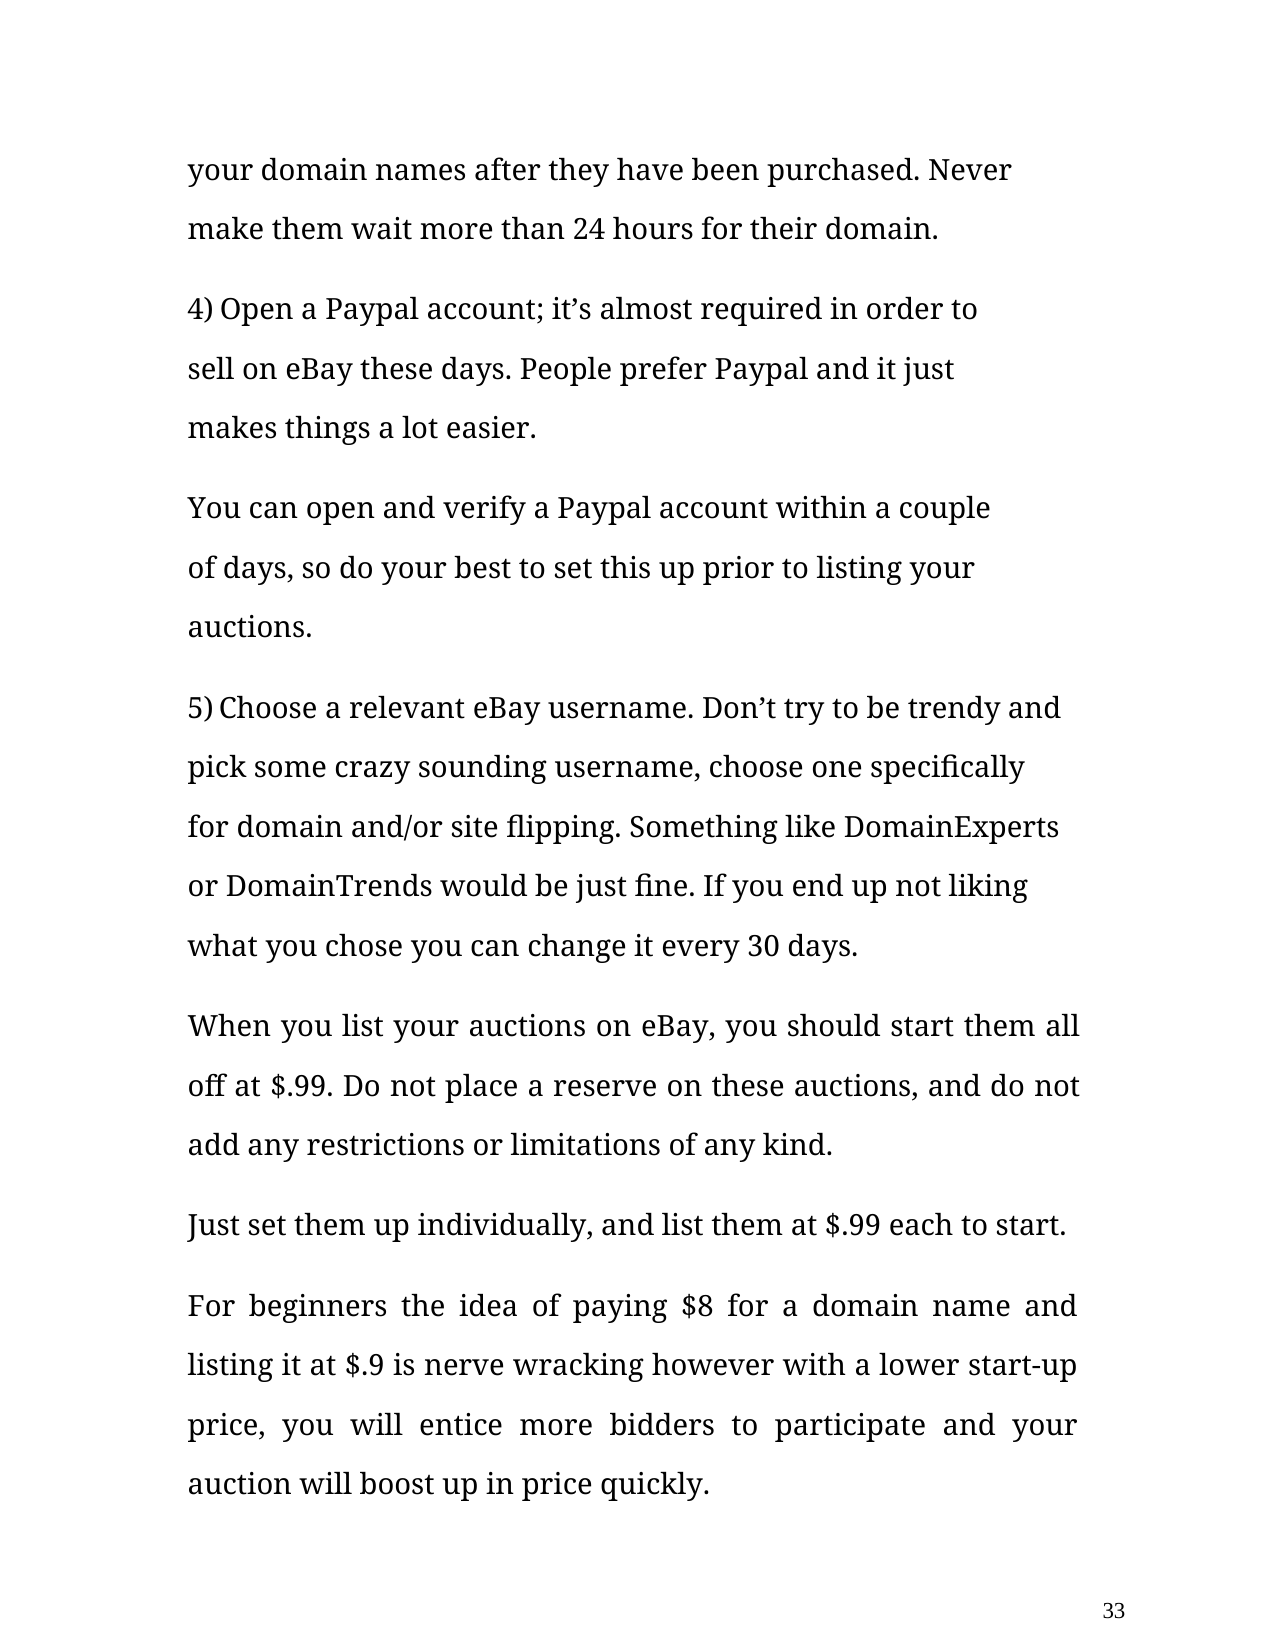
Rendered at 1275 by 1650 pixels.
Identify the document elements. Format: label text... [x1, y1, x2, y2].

text For beginners the idea of paying $8 for a domain name and listing it at $.9 is nerve wracking however with a lower start-up price, you will entice more bidders to participate and your auction will boost up in price quickly. [187, 1285, 1079, 1503]
text When you list your auctions on eBay, you should start them all off at $.99. Do not place a reserve on these auctions, and do not add any restrictions or limitations of any kind. [187, 1005, 1081, 1164]
list Choose a relevant eBay username. Don’t try to be trendy and pick some crazy sounding username, choose one specifically for domain and/or site flipping. Something like DomainExperts or DomainTrends would be just fine. If you end up not liking what you chose you can change it every 30 days. [187, 687, 1067, 965]
text You can open and verify a Paypal account within a couple of days, so do your best to set this up prior to listing your auctions. [187, 488, 1019, 646]
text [187, 149, 1079, 248]
list Open a Paypal account; it’s almost required in order to sell on eBay these days. People prefer Paypal and it just makes things a lot easier. [187, 288, 1019, 447]
text Just set them up individually, and list them at $.99 each to start. [187, 1204, 1125, 1244]
